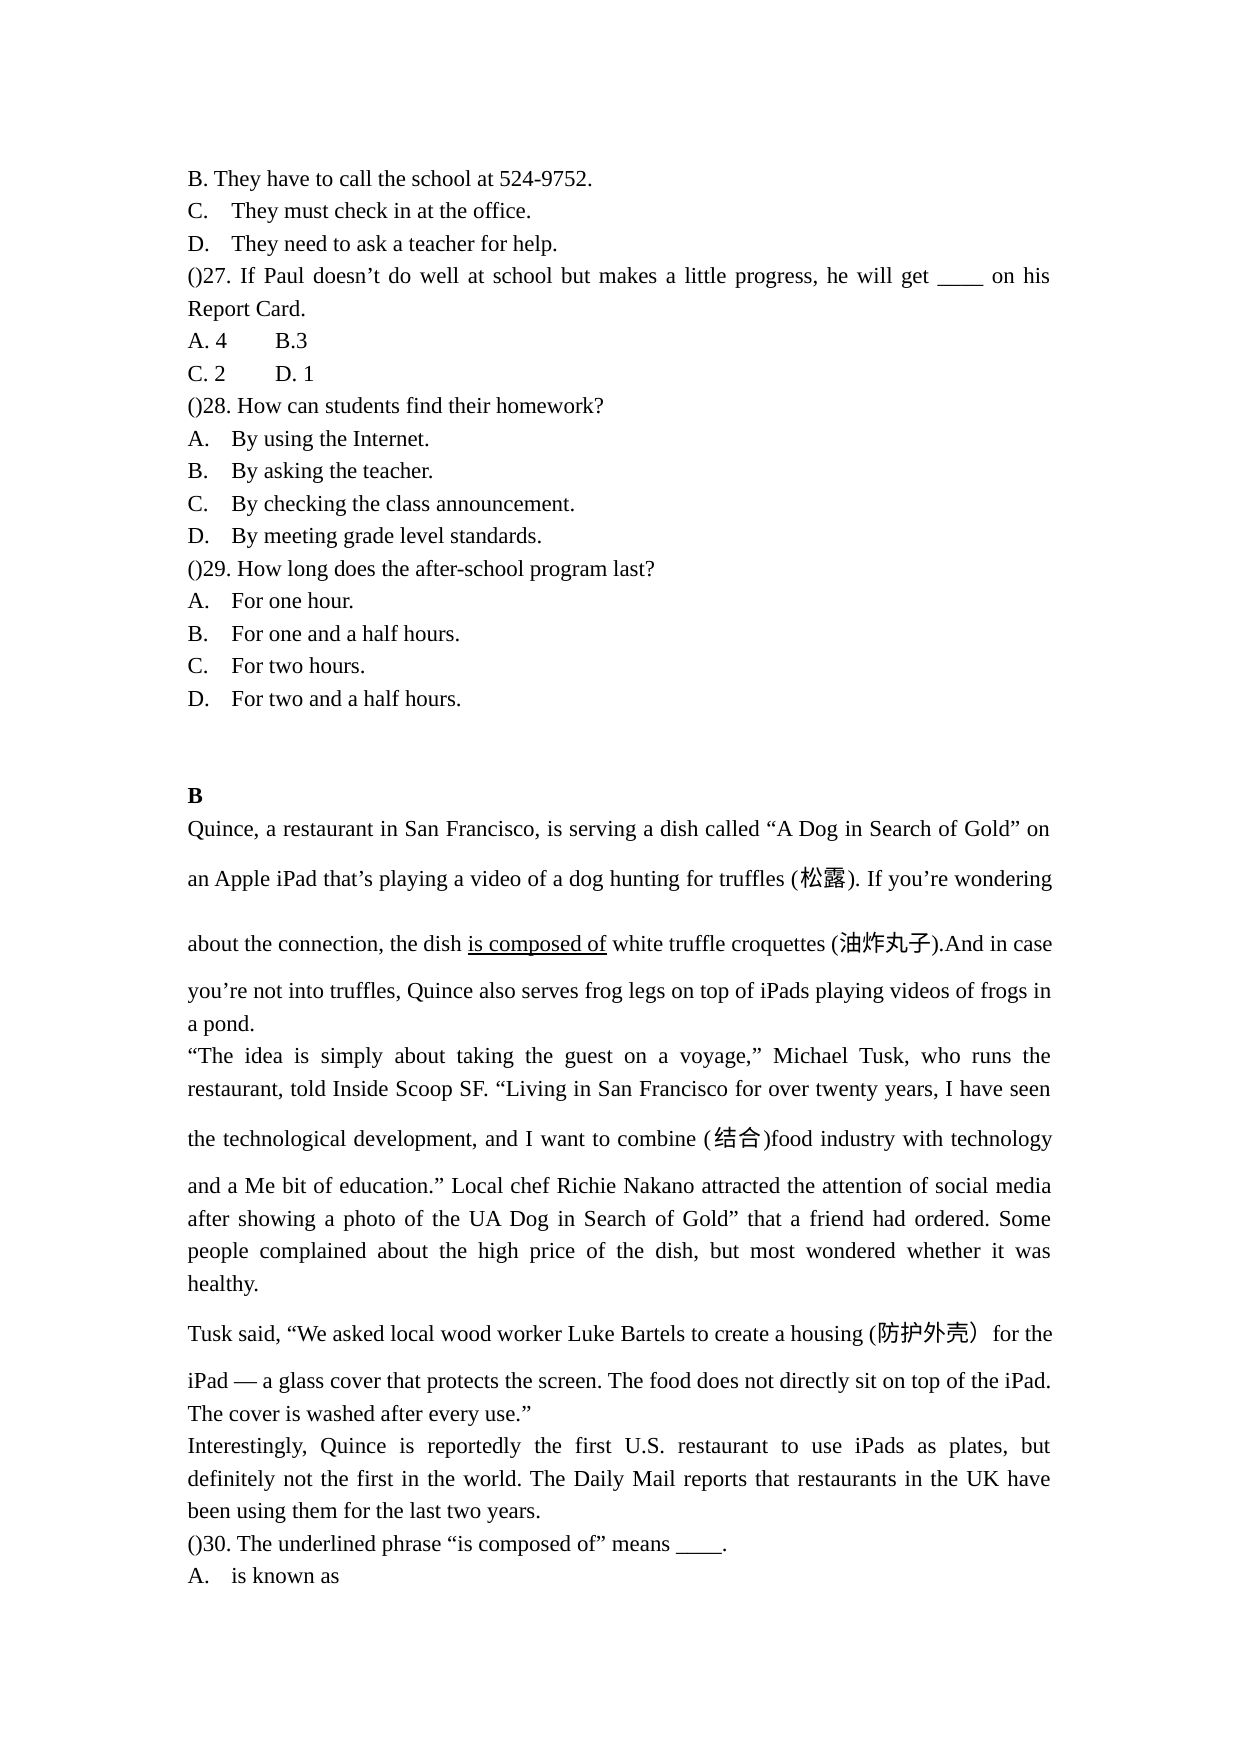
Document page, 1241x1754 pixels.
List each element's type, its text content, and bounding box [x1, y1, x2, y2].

text A. For one hour. [187, 584, 1053, 617]
text B. For one and a half hours. [187, 617, 1053, 649]
text “The idea is simply about taking the guest on a voyage,” Michael Tusk, who runs the restaurant, told Inside Scoop SF. “Living in San Francisco for over twenty years, I have seen the technological development, and I want to combine (结合)food industry with technology and a Me bit of education.” Local chef Richie Nakano attracted the attention of social media after showing a photo of the UA Dog in Search of Gold” that a friend had ordered. Some people complained about the high price of the dish, but most wondered whether it was healthy. [187, 1039, 1053, 1299]
text C. 2 D. 1 [187, 357, 1053, 389]
text A. By using the Internet. [187, 422, 1053, 454]
text ()30. The underlined phrase “is composed of” means ____. [187, 1527, 1053, 1559]
text ()28. How can students find their homework? [187, 389, 1053, 422]
text D. By meeting grade level standards. [187, 519, 1053, 552]
text D. They need to ask a teacher for help. [187, 227, 1053, 259]
text B. They have to call the school at 524-9752. [187, 162, 1053, 194]
text B. By asking the teacher. [187, 454, 1053, 487]
text B [187, 779, 1053, 812]
text ()29. How long does the after-school program last? [187, 552, 1053, 584]
text Tusk said, “We asked local wood worker Luke Bartels to create a housing (防护外壳）for the iPad — a glass cover that protects the screen. The food does not directly sit on top of the iPad. The cover is washed after every use.” [187, 1299, 1053, 1429]
text A. is known as [187, 1559, 1053, 1592]
text Quince, a restaurant in San Francisco, is serving a dish called “A Dog in Search of Gold” on an Apple iPad that’s playing a video of a dog hunting for truffles (松露). If you’re wondering about the connection, the dish is composed of white truffle croquettes (油炸丸子).And in case you’re not into truffles, Quince also serves frog legs on top of iPads playing videos of frogs in a pond. [187, 812, 1053, 1039]
text Interestingly, Quince is reportedly the first U.S. restaurant to use iPads as plates, but definitely not the first in the world. The Daily Mail reports that restaurants in the UK have been using them for the last two years. [187, 1429, 1053, 1527]
text C. For two hours. [187, 649, 1053, 682]
text ()27. If Paul doesn’t do well at school but makes a little progress, he will get ____ on his Report Card. [187, 259, 1053, 324]
text C. They must check in at the office. [187, 194, 1053, 227]
text C. By checking the class announcement. [187, 487, 1053, 519]
text A. 4 B.3 [187, 324, 1053, 357]
text D. For two and a half hours. [187, 682, 1053, 714]
